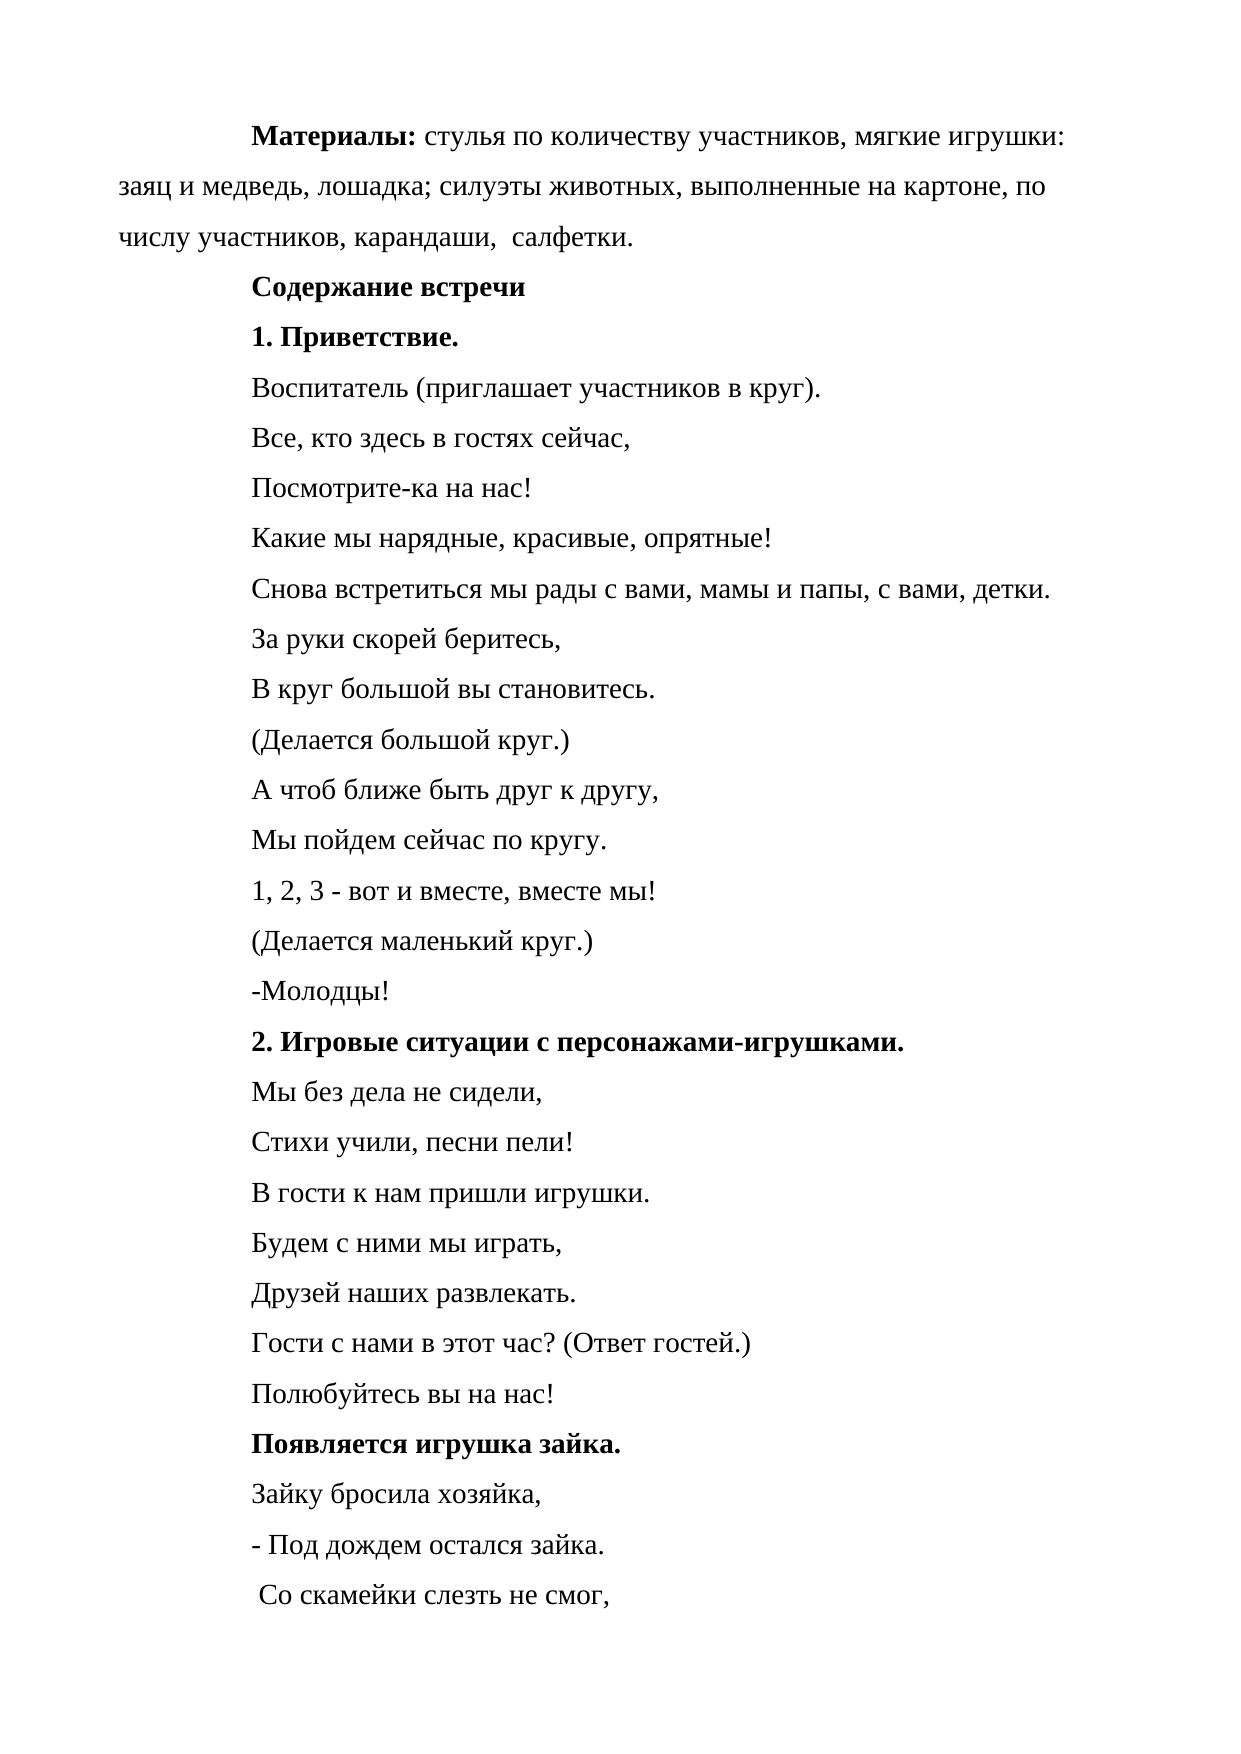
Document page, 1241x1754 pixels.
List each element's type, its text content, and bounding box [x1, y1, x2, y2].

text Со скамейки слезть не смог, [118, 1577, 1122, 1611]
text В гости к нам пришли игрушки. [118, 1175, 1122, 1208]
text (Делается большой круг.) [118, 722, 1122, 755]
text Полюбуйтесь вы на нас! [118, 1376, 1122, 1409]
text Снова встретиться мы рады с вами, мамы и папы, с вами, детки. [118, 571, 1122, 604]
text Воспитатель (приглашает участников в круг). [118, 370, 1122, 403]
text Появляется игрушка зайка. [118, 1426, 1122, 1460]
text -Молодцы! [118, 973, 1122, 1007]
text Будем с ними мы играть, [118, 1225, 1122, 1258]
text Какие мы нарядные, красивые, опрятные! [118, 521, 1122, 554]
text Материалы: стулья по количеству участников, мягкие игрушки: заяц и медведь, лошадка; силуэты животных, выполненные на картоне, по числу участников, карандаши, салфетки. [118, 118, 1122, 252]
text А чтоб ближе быть друг к другу, [118, 772, 1122, 806]
text В круг большой вы становитесь. [118, 672, 1122, 705]
text 1, 2, 3 - вот и вместе, вместе мы! [118, 873, 1122, 906]
text Посмотрите-ка на нас! [118, 470, 1122, 504]
text Друзей наших развлекать. [118, 1275, 1122, 1309]
text Гости с нами в этот час? (Ответ гостей.) [118, 1326, 1122, 1359]
text Все, кто здесь в гостях сейчас, [118, 420, 1122, 453]
text 1. Приветствие. [118, 319, 1122, 353]
text 2. Игровые ситуации с персонажами-игрушками. [118, 1024, 1122, 1057]
text - Под дождем остался зайка. [118, 1527, 1122, 1560]
text Мы пойдем сейчас по кругу. [118, 822, 1122, 856]
text (Делается маленький круг.) [118, 923, 1122, 957]
text Стихи учили, песни пели! [118, 1124, 1122, 1158]
text Содержание встречи [118, 269, 1122, 303]
text Зайку бросила хозяйка, [118, 1477, 1122, 1510]
text За руки скорей беритесь, [118, 621, 1122, 655]
text Мы без дела не сидели, [118, 1074, 1122, 1108]
